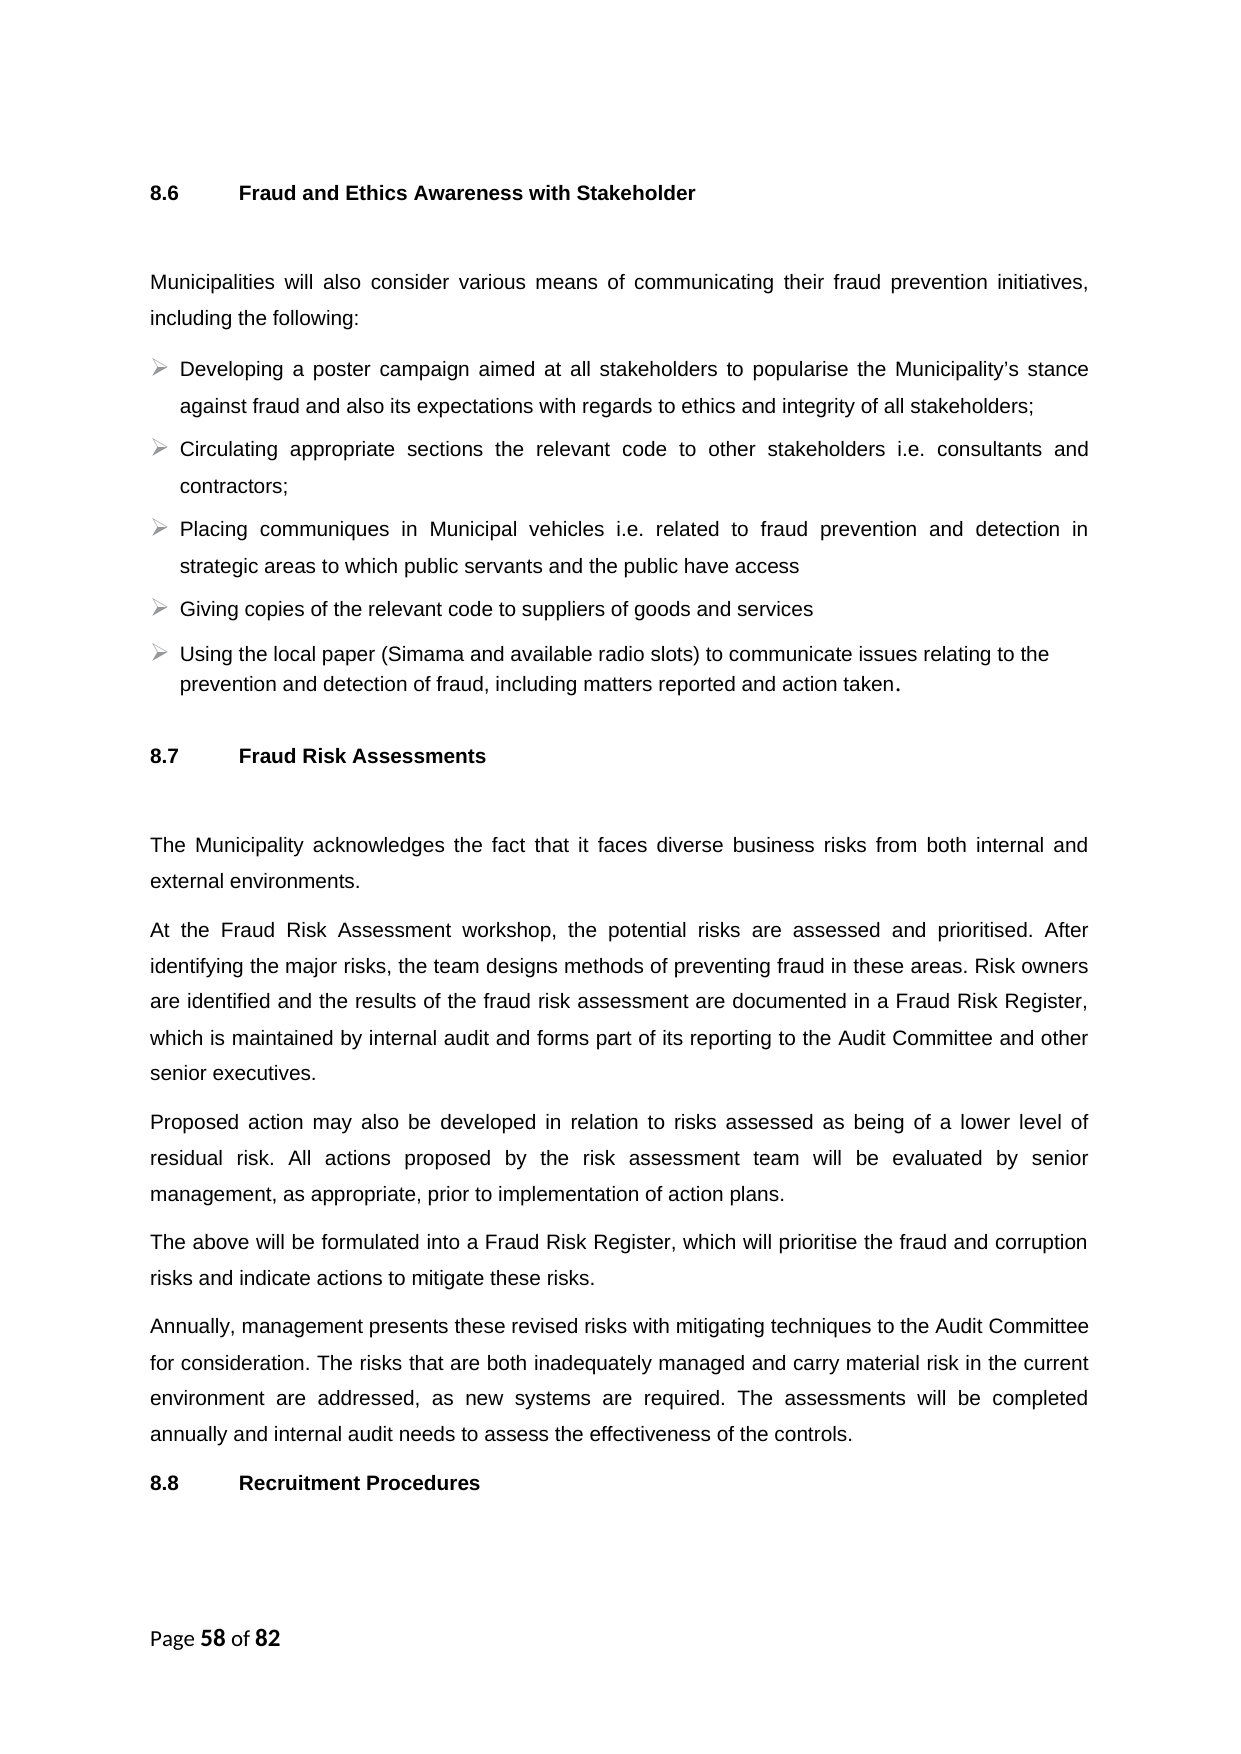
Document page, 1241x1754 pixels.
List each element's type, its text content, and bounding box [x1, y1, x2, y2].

text Municipalities will also consider various means of communicating their fraud prevention initiatives, including the following: [150, 270, 1090, 330]
text Proposed action may also be developed in relation to risks assessed as being of a lower level of residual risk. All actions proposed by the risk assessment team will be evaluated by senior management, as appropriate, prior to implementation of action plans. [150, 1110, 1090, 1206]
text The Municipality acknowledges the fact that it faces diverse business risks from both internal and external environments. [150, 833, 1090, 893]
text At the Fraud Risk Assessment workshop, the potential risks are assessed and prioritised. After identifying the major risks, the team designs methods of preventing fraud in these areas. Risk owners are identified and the results of the fraud risk assessment are documented in a Fraud Risk Register, which is maintained by internal audit and forms part of its reporting to the Audit Committee and other senior executives. [150, 917, 1090, 1085]
text Developing a poster campaign aimed at all stakeholders to popularise the Municipality’s stance against fraud and also its expectations with regards to ethics and integrity of all stakeholders; [150, 357, 1090, 418]
subtitle 8.6 Fraud and Ethics Awareness with Stakeholder [150, 181, 1090, 205]
subtitle 8.8 Recruitment Procedures [150, 1471, 1090, 1494]
text Circulating appropriate sections the relevant code to other stakeholders i.e. consultants and contractors; [150, 437, 1090, 498]
subtitle 8.7 Fraud Risk Assessments [150, 744, 1090, 768]
text The above will be formulated into a Fraud Risk Register, which will prioritise the fraud and corruption risks and indicate actions to mitigate these risks. [150, 1230, 1090, 1290]
text Placing communiques in Municipal vehicles i.e. related to fraud prevention and detection in strategic areas to which public servants and the public have access [150, 517, 1090, 578]
text Annually, management presents these revised risks with mitigating techniques to the Audit Committee for consideration. The risks that are both inadequately managed and carry material risk in the current environment are addressed, as new systems are required. The assessments will be completed annually and internal audit needs to assess the effectiveness of the controls. [150, 1314, 1090, 1446]
text Giving copies of the relevant code to suppliers of goods and services [150, 597, 1090, 622]
text Using the local paper (Simama and available radio slots) to communicate issues relating to the prevention and detection of fraud, including matters reported and action taken. [150, 642, 1090, 698]
